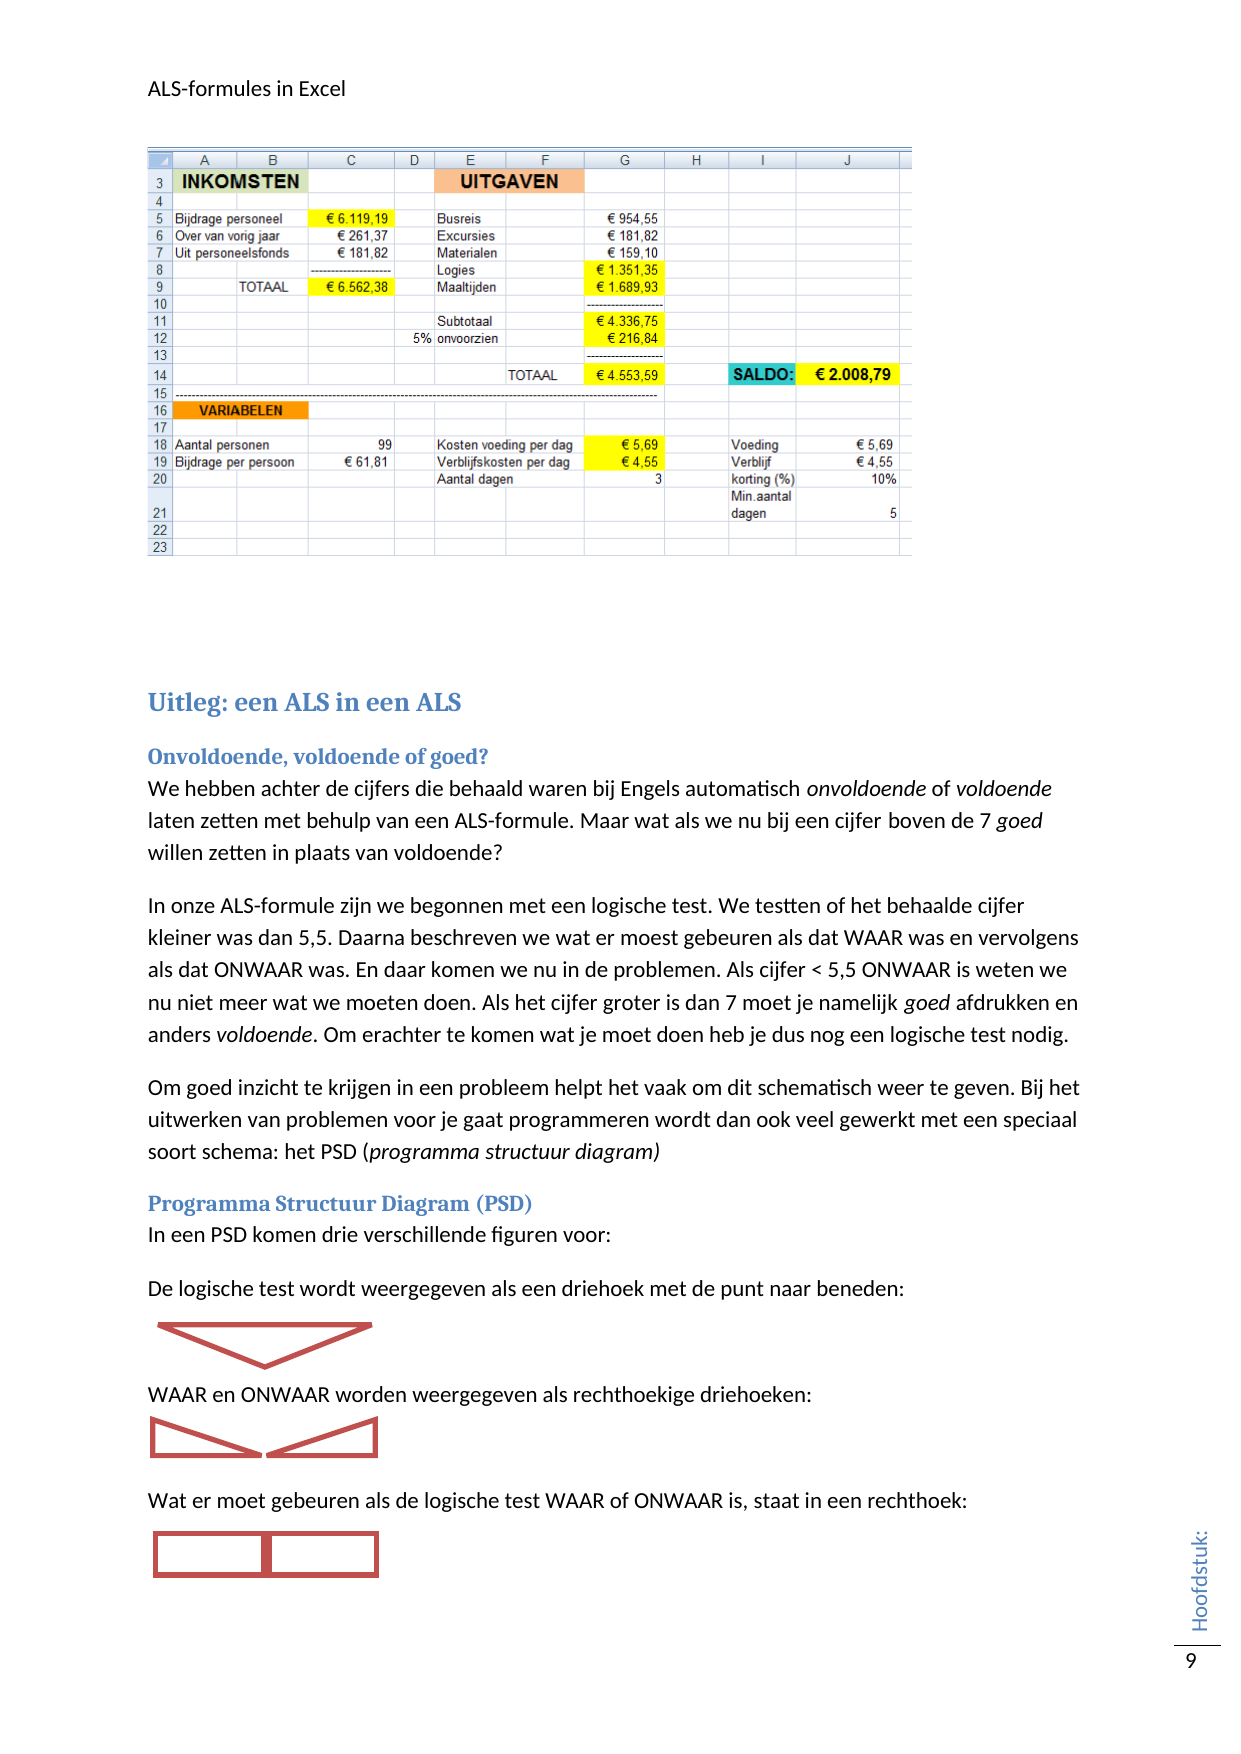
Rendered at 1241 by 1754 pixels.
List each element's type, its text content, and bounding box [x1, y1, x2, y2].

subtitle Onvoldoende, voldoende of goed? [148, 744, 1093, 770]
text In een PSD komen drie verschillende figuren voor: [148, 1221, 1093, 1249]
text We hebben achter de cijfers die behaald waren bij Engels automatisch onvoldoende of voldoende laten zetten met behulp van een ALS-formule. Maar wat als we nu bij een cijfer boven de 7 goed willen zetten in plaats van voldoende? [148, 774, 1093, 866]
text WAAR en ONWAAR worden weergegeven als rechthoekige driehoeken: [148, 1380, 1093, 1408]
picture [147, 147, 912, 556]
subtitle Uitleg: een ALS in een ALS [148, 687, 1093, 718]
subtitle Programma Structuur Diagram (PSD) [148, 1190, 1093, 1217]
text Wat er moet gebeuren als de logische test WAAR of ONWAAR is, staat in een rechthoek: [148, 1486, 1093, 1514]
text De logische test wordt weergegeven als een driehoek met de punt naar beneden: [148, 1274, 1093, 1302]
text In onze ALS-formule zijn we begonnen met een logische test. We testten of het behaalde cijfer kleiner was dan 5,5. Daarna beschreven we wat er moest gebeuren als dat WAAR was en vervolgens als dat ONWAAR was. En daar komen we nu in de problemen. Als cijfer < 5,5 ONWAAR is weten we nu niet meer wat we moeten doen. Als het cijfer groter is dan 7 moet je namelijk goed afdrukken en anders voldoende. Om erachter te komen wat je moet doen heb je dus nog een logische test nodig. [148, 891, 1093, 1048]
text Om goed inzicht te krijgen in een probleem helpt het vaak om dit schematisch weer te geven. Bij het uitwerken van problemen voor je gaat programmeren wordt dan ook veel gewerkt met een speciaal soort schema: het PSD (programma structuur diagram) [148, 1073, 1093, 1165]
